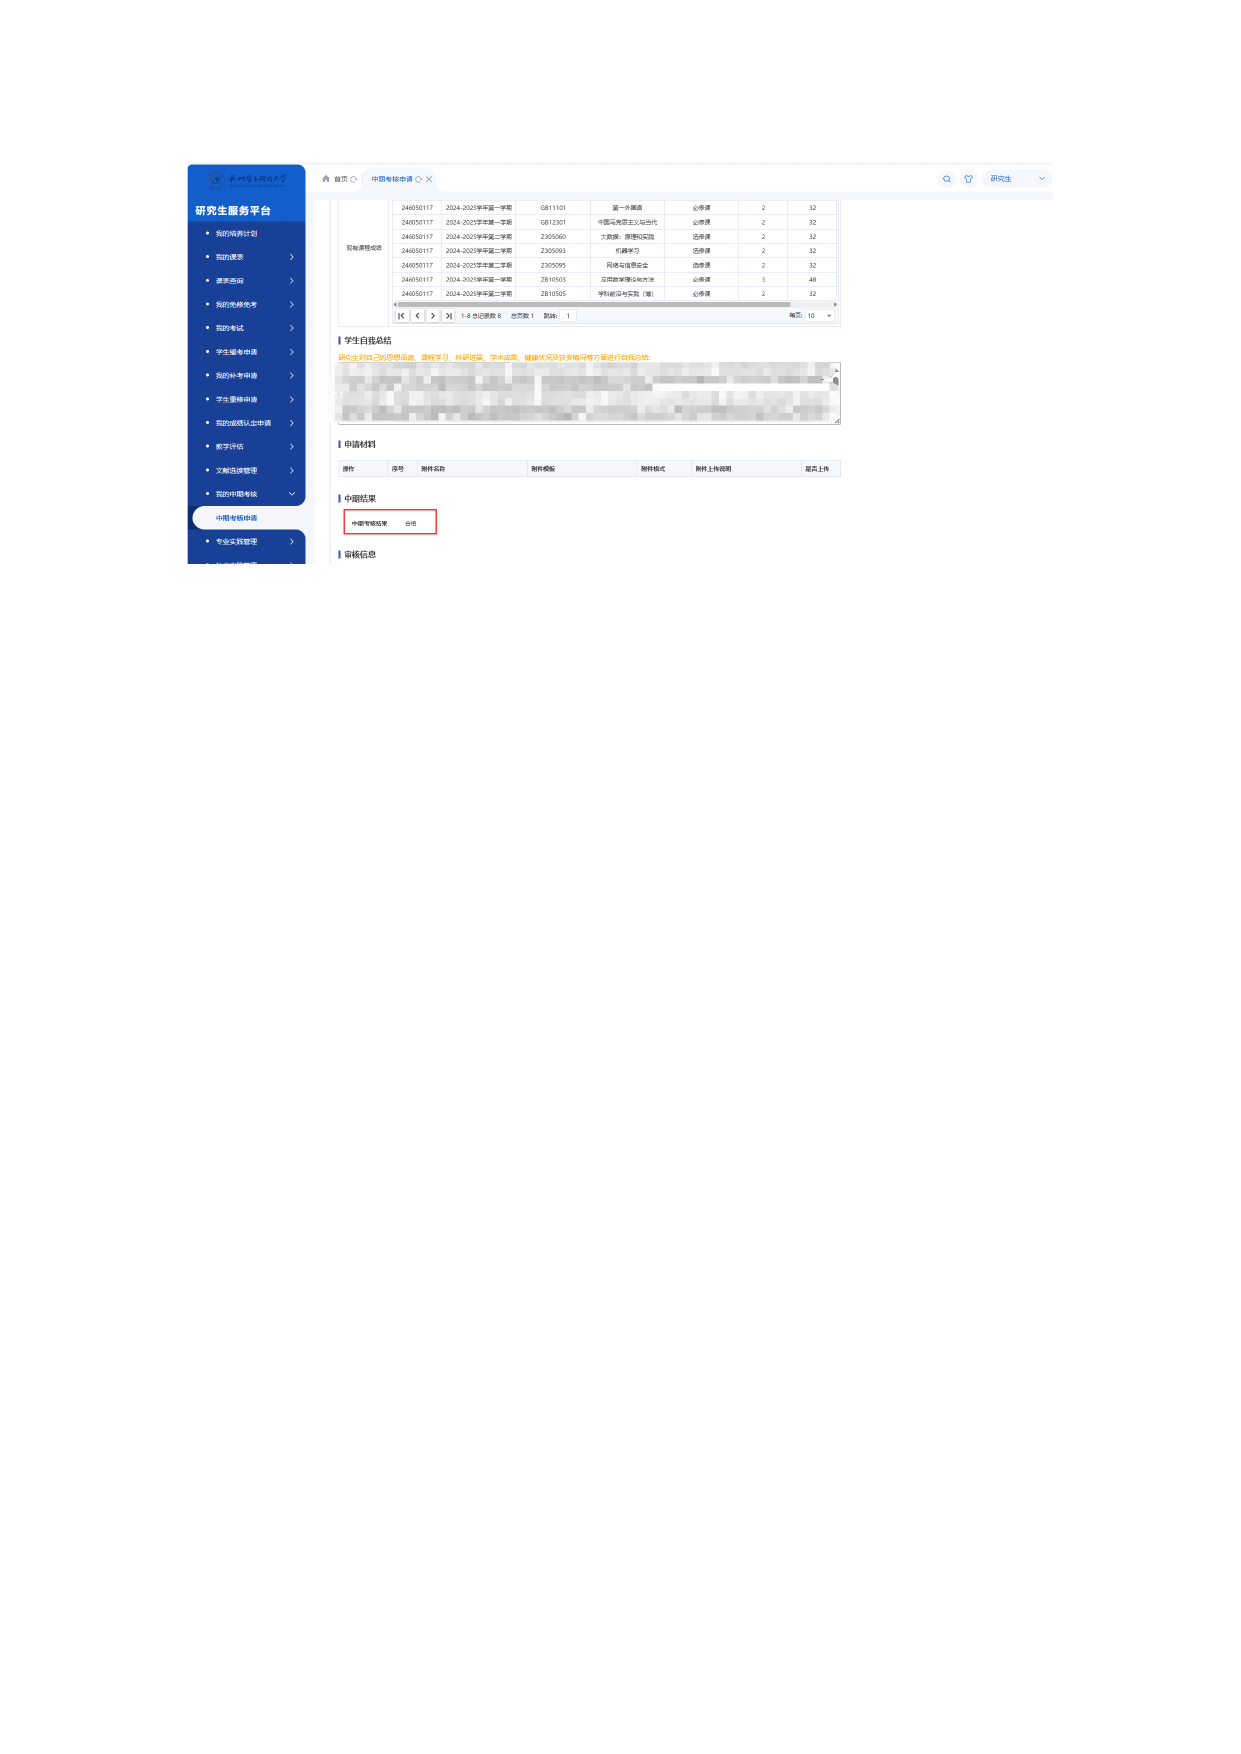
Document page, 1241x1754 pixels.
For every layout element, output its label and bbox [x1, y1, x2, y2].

picture [187, 162, 1053, 564]
